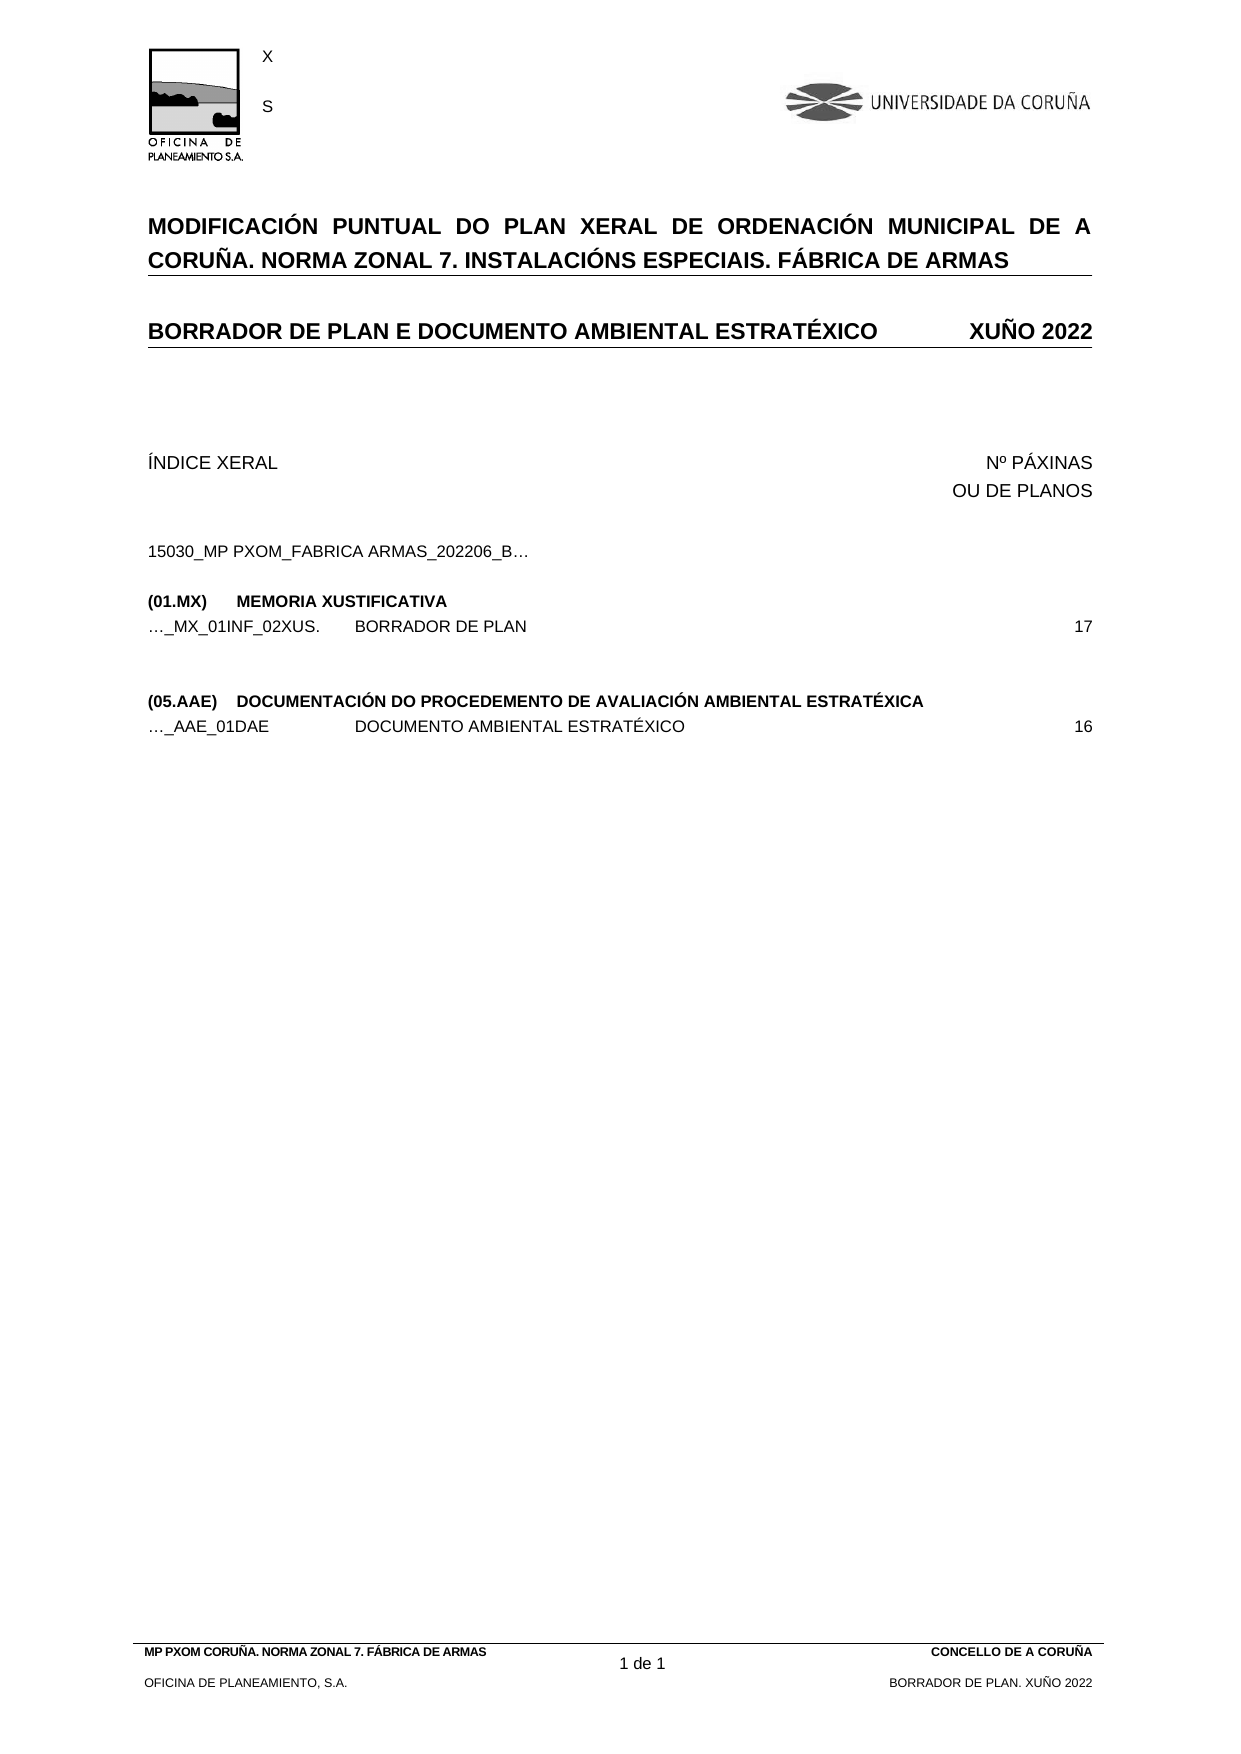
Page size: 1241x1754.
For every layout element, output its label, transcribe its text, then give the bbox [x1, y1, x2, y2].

text (01.MX) MEMORIA XUSTIFICATIVA [148, 592, 974, 611]
list OU DE PLANOS [148, 480, 1092, 501]
text …_AAE_01DAE DOCUMENTO AMBIENTAL ESTRATÉXICO 16 [148, 716, 974, 736]
text 15030_MP PXOM_FABRICA ARMAS_202206_B… [148, 542, 1092, 561]
text …_MX_01INF_02XUS. BORRADOR DE PLAN 17 [148, 617, 974, 636]
text BORRADOR DE PLAN E DOCUMENTO AMBIENTAL ESTRATÉXICO XUÑO 2022 [148, 318, 1092, 347]
text (05.AAE) DOCUMENTACIÓN DO PROCEDEMENTO DE AVALIACIÓN AMBIENTAL ESTRATÉXICA [148, 691, 974, 711]
list ÍNDICE XERAL Nº PÁXINAS [148, 452, 1092, 473]
text MODIFICACIÓN PUNTUAL DO PLAN XERAL DE ORDENACIÓN MUNICIPAL DE A CORUÑA. NORMA ZONAL 7. INSTALACIÓNS ESPECIAIS. FÁBRICA DE ARMAS [148, 213, 1092, 275]
picture [147, 47, 244, 163]
